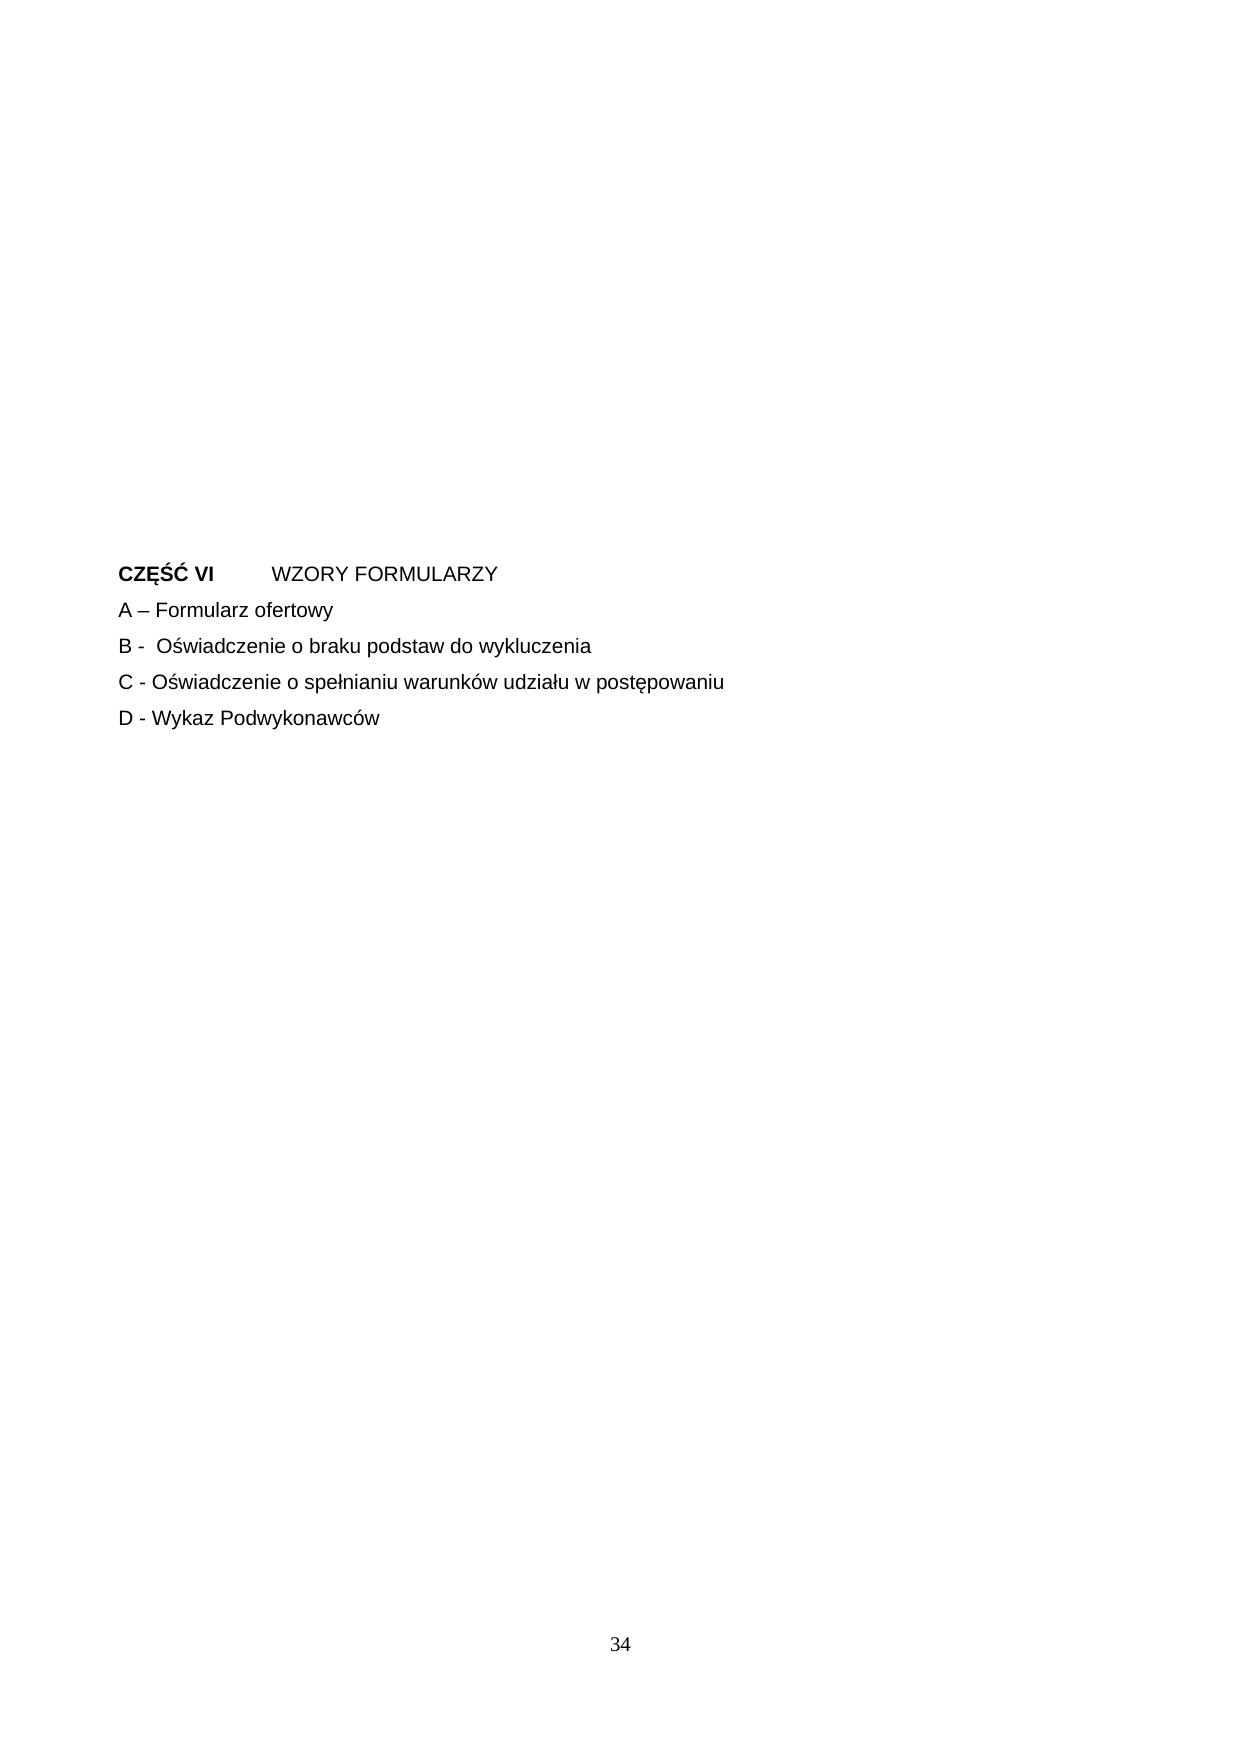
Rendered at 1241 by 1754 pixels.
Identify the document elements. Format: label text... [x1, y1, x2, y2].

text C - Oświadczenie o spełnianiu warunków udziału w postępowaniu [118, 670, 1122, 694]
text D - Wykaz Podwykonawców [118, 706, 1122, 729]
text A – Formularz ofertowy [118, 598, 1122, 622]
text CZĘŚĆ VI WZORY FORMULARZY [118, 562, 1122, 586]
text B - Oświadczenie o braku podstaw do wykluczenia [118, 634, 1122, 658]
